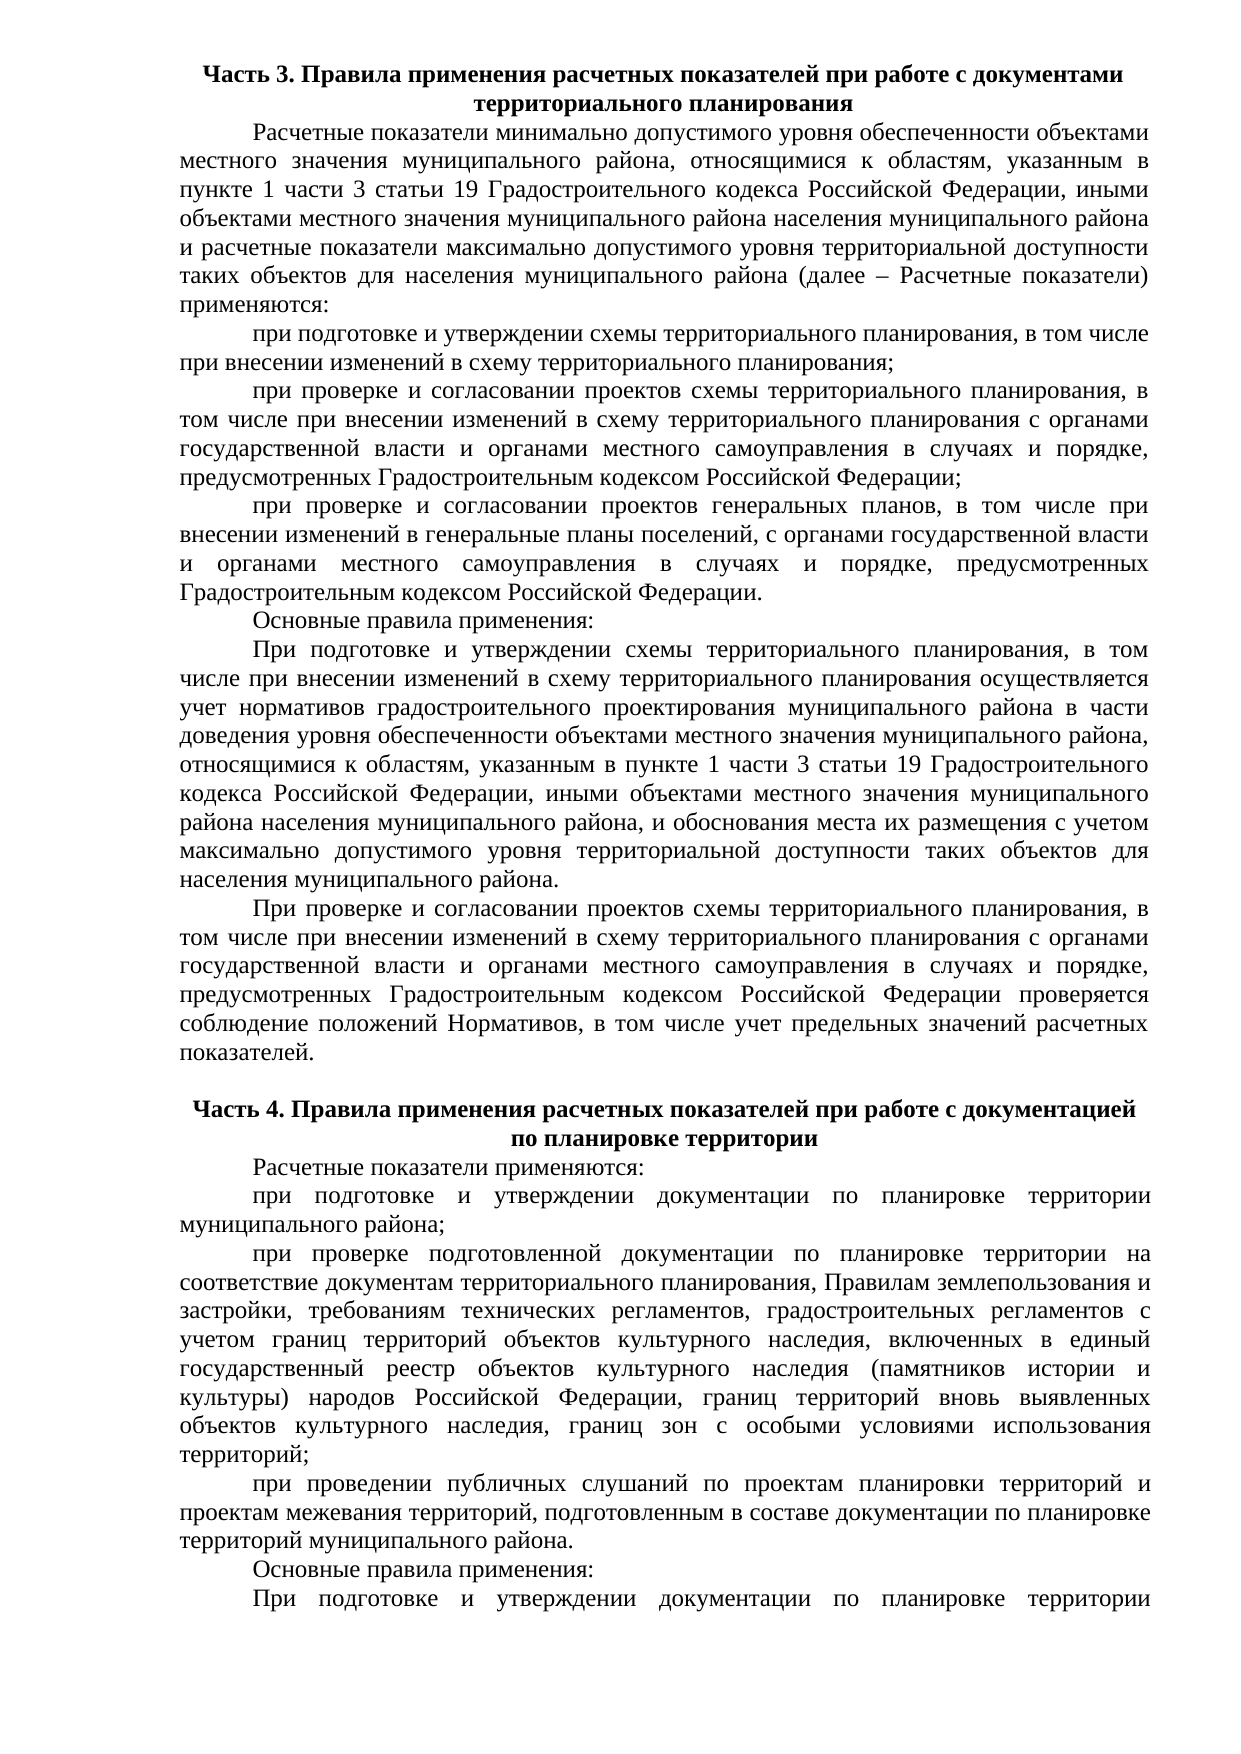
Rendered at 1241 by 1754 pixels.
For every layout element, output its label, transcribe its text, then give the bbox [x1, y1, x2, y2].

text при подготовке и утверждении схемы территориального планирования, в том числе при внесении изменений в схему территориального планирования; [179, 318, 1149, 375]
text Основные правила применения: [179, 605, 1152, 634]
text При проверке и согласовании проектов схемы территориального планирования, в том числе при внесении изменений в схему территориального планирования с органами государственной власти и органами местного самоуправления в случаях и порядке, предусмотренных Градостроительным кодексом Российской Федерации проверяется соблюдение положений Нормативов, в том числе учет предельных значений расчетных показателей. [179, 893, 1149, 1065]
text Основные правила применения: [179, 1554, 1152, 1583]
text Расчетные показатели применяются: [179, 1152, 1149, 1180]
text при проверке подготовленной документации по планировке территории на соответствие документам территориального планирования, Правилам землепользования и застройки, требованиям технических регламентов, градостроительных регламентов с учетом границ территорий объектов культурного наследия, включенных в единый государственный реестр объектов культурного наследия (памятников истории и культуры) народов Российской Федерации, границ территорий вновь выявленных объектов культурного наследия, границ зон с особыми условиями использования территорий; [179, 1238, 1152, 1468]
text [179, 1583, 1152, 1612]
text При подготовке и утверждении схемы территориального планирования, в том числе при внесении изменений в схему территориального планирования осуществляется учет нормативов градостроительного проектирования муниципального района в части доведения уровня обеспеченности объектами местного значения муниципального района, относящимися к областям, указанным в пункте 1 части 3 статьи 19 Градостроительного кодекса Российской Федерации, иными объектами местного значения муниципального района населения муниципального района, и обоснования места их размещения с учетом максимально допустимого уровня территориальной доступности таких объектов для населения муниципального района. [179, 634, 1149, 893]
text Часть 3. Правила применения расчетных показателей при работе с документами территориального планирования [177, 59, 1149, 117]
text при проведении публичных слушаний по проектам планировки территорий и проектам межевания территорий, подготовленным в составе документации по планировке территорий муниципального района. [179, 1468, 1152, 1554]
text Расчетные показатели минимально допустимого уровня обеспеченности объектами местного значения муниципального района, относящимися к областям, указанным в пункте 1 части 3 статьи 19 Градостроительного кодекса Российской Федерации, иными объектами местного значения муниципального района населения муниципального района и расчетные показатели максимально допустимого уровня территориальной доступности таких объектов для населения муниципального района (далее – Расчетные показатели) применяются: [179, 117, 1149, 318]
text при проверке и согласовании проектов генеральных планов, в том числе при внесении изменений в генеральные планы поселений, с органами государственной власти и органами местного самоуправления в случаях и порядке, предусмотренных Градостроительным кодексом Российской Федерации. [179, 490, 1149, 605]
text при подготовке и утверждении документации по планировке территории муниципального района; [179, 1180, 1152, 1238]
text при проверке и согласовании проектов схемы территориального планирования, в том числе при внесении изменений в схему территориального планирования с органами государственной власти и органами местного самоуправления в случаях и порядке, предусмотренных Градостроительным кодексом Российской Федерации; [179, 375, 1149, 490]
text Часть 4. Правила применения расчетных показателей при работе с документацией по планировке территории [179, 1094, 1149, 1152]
